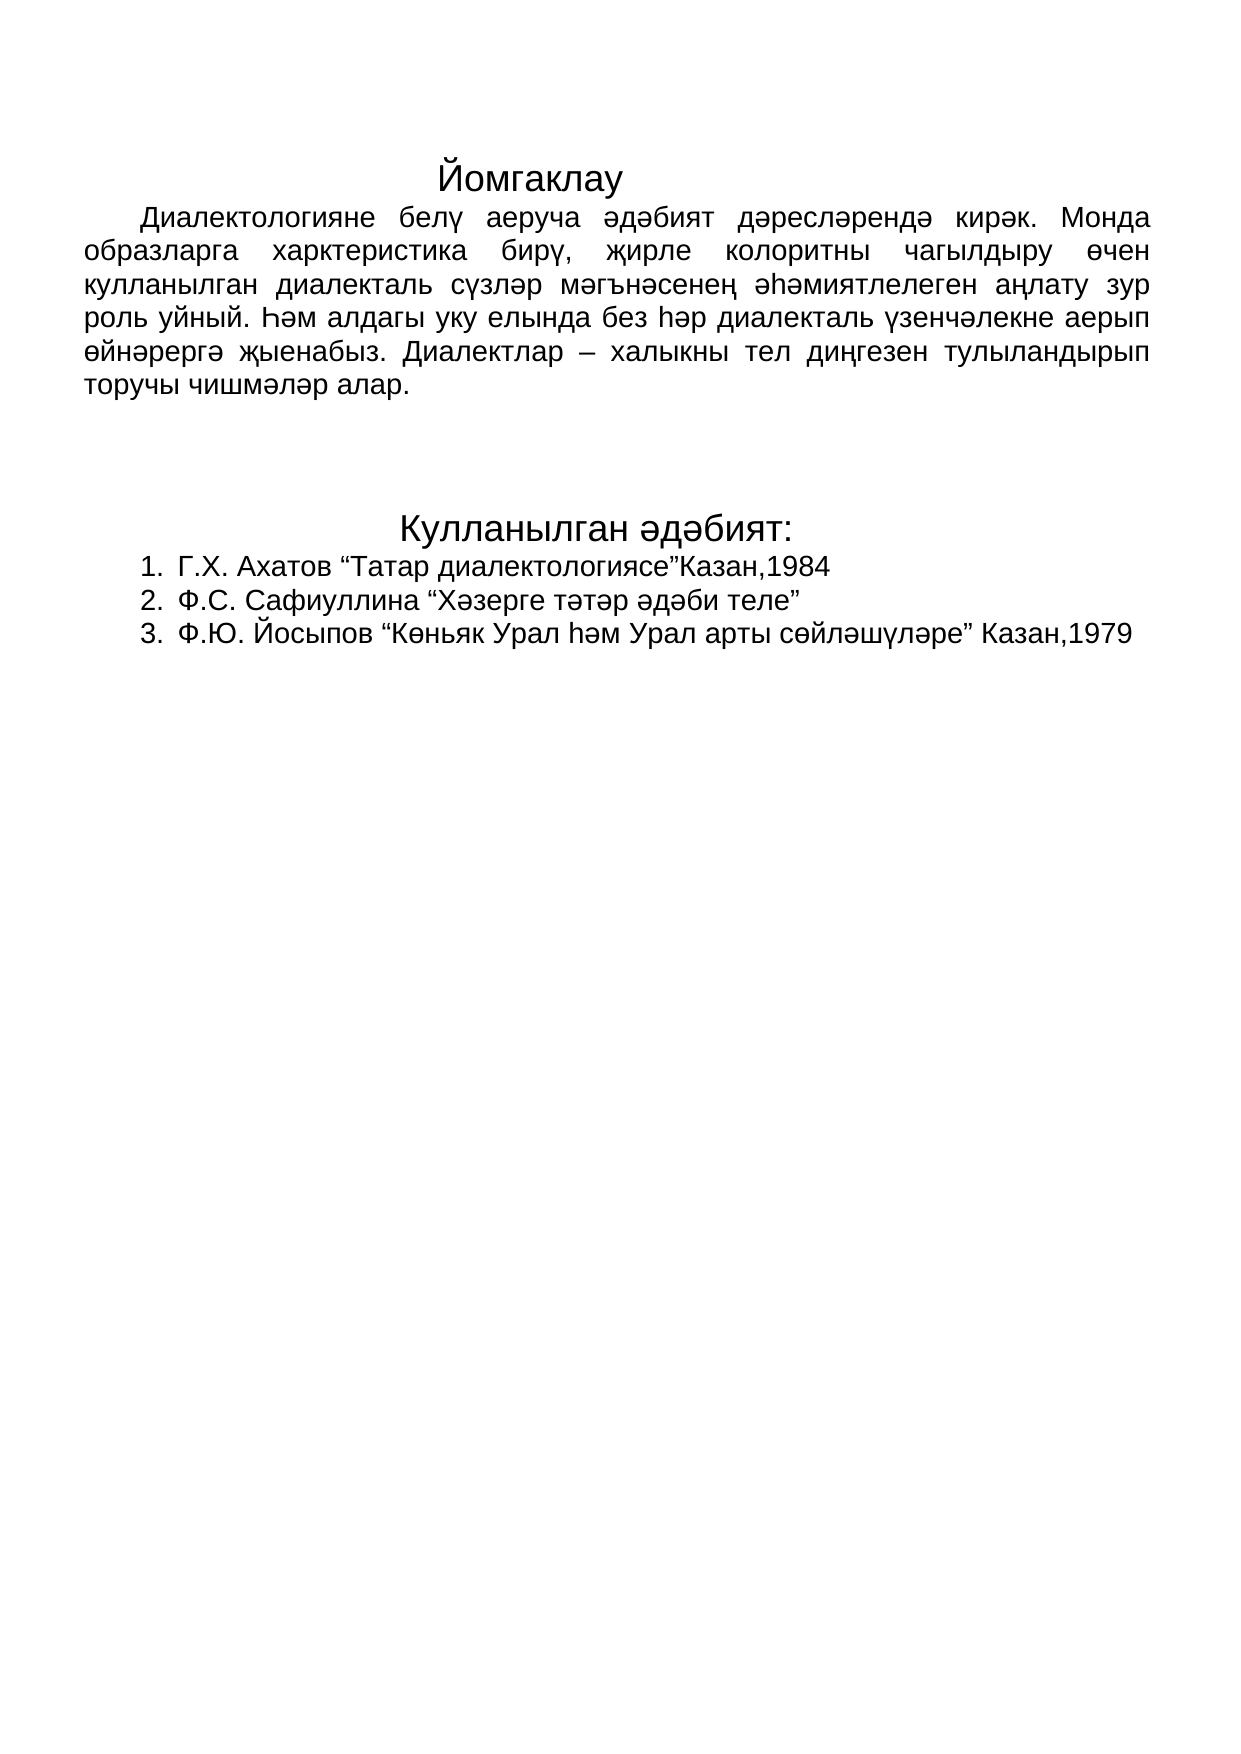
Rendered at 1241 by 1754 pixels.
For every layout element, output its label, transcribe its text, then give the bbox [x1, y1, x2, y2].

text Кулланылган әдәбият: [140, 506, 1152, 549]
list Ф.Ю. Йосыпов “Көньяк Урал һәм Урал арты сөйләшүләре” Казан,1979 [140, 616, 1152, 650]
list Ф.С. Сафиуллина “Хәзерге тәтәр әдәби теле” [140, 583, 1152, 616]
text Йомгаклау [177, 156, 1152, 199]
text Диалектологияне белү аеруча әдәбият дәресләрендә кирәк. Монда образларга харктеристика бирү, җирле колоритны чагылдыру өчен кулланылган диалекталь сүзләр мәгънәсенең әһәмиятлелеген аңлату зур роль уйный. Һәм алдагы уку елында без һәр диалекталь үзенчәлекне аерып өйнәрергә җыенабыз. Диалектлар – халыкны тел диңгезен тулыландырып торучы чишмәләр алар. [83, 199, 1152, 401]
list Г.Х. Ахатов “Татар диалектологиясе”Казан,1984 [140, 549, 1152, 583]
